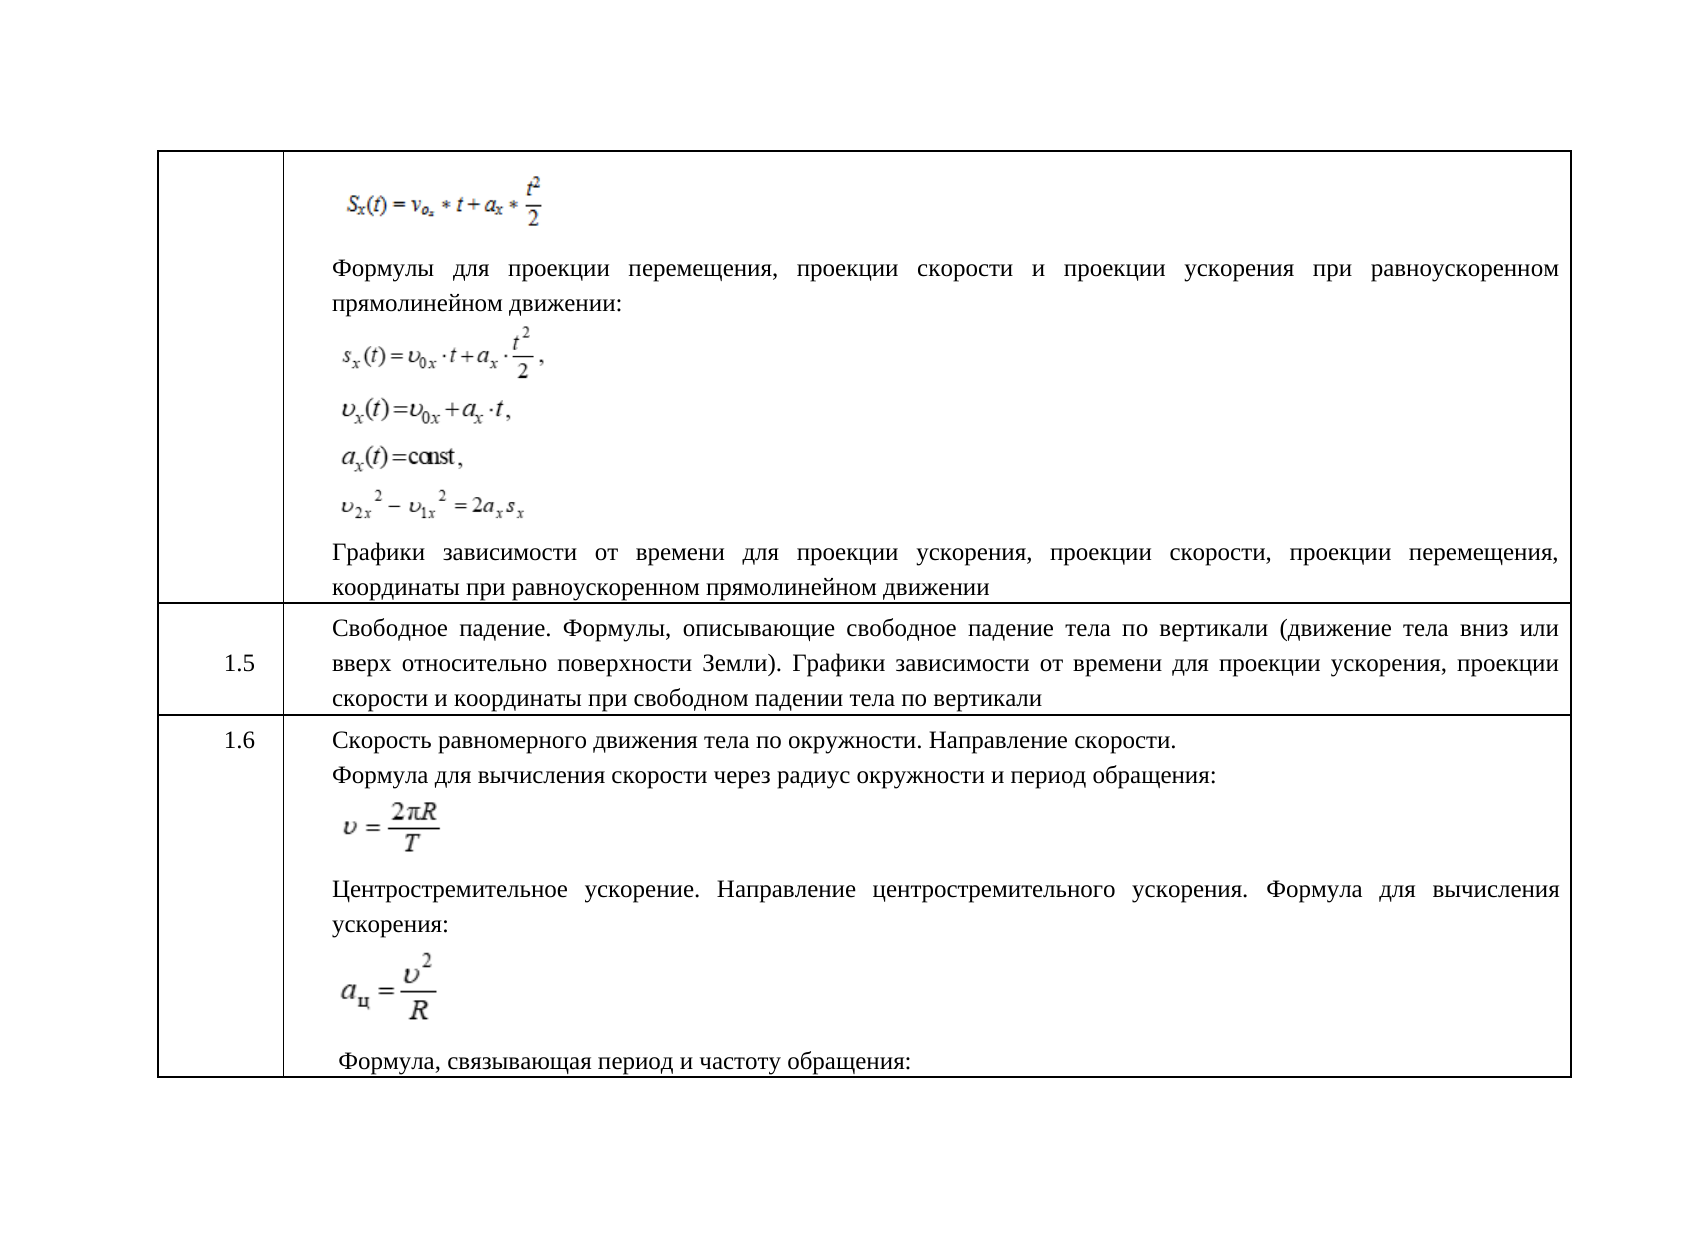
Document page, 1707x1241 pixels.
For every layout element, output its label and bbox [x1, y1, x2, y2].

picture [338, 790, 459, 866]
picture [338, 318, 562, 528]
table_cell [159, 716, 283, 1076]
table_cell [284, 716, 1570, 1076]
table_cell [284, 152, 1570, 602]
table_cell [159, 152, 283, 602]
picture [338, 156, 562, 245]
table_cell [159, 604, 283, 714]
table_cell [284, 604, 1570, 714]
picture [338, 940, 454, 1037]
